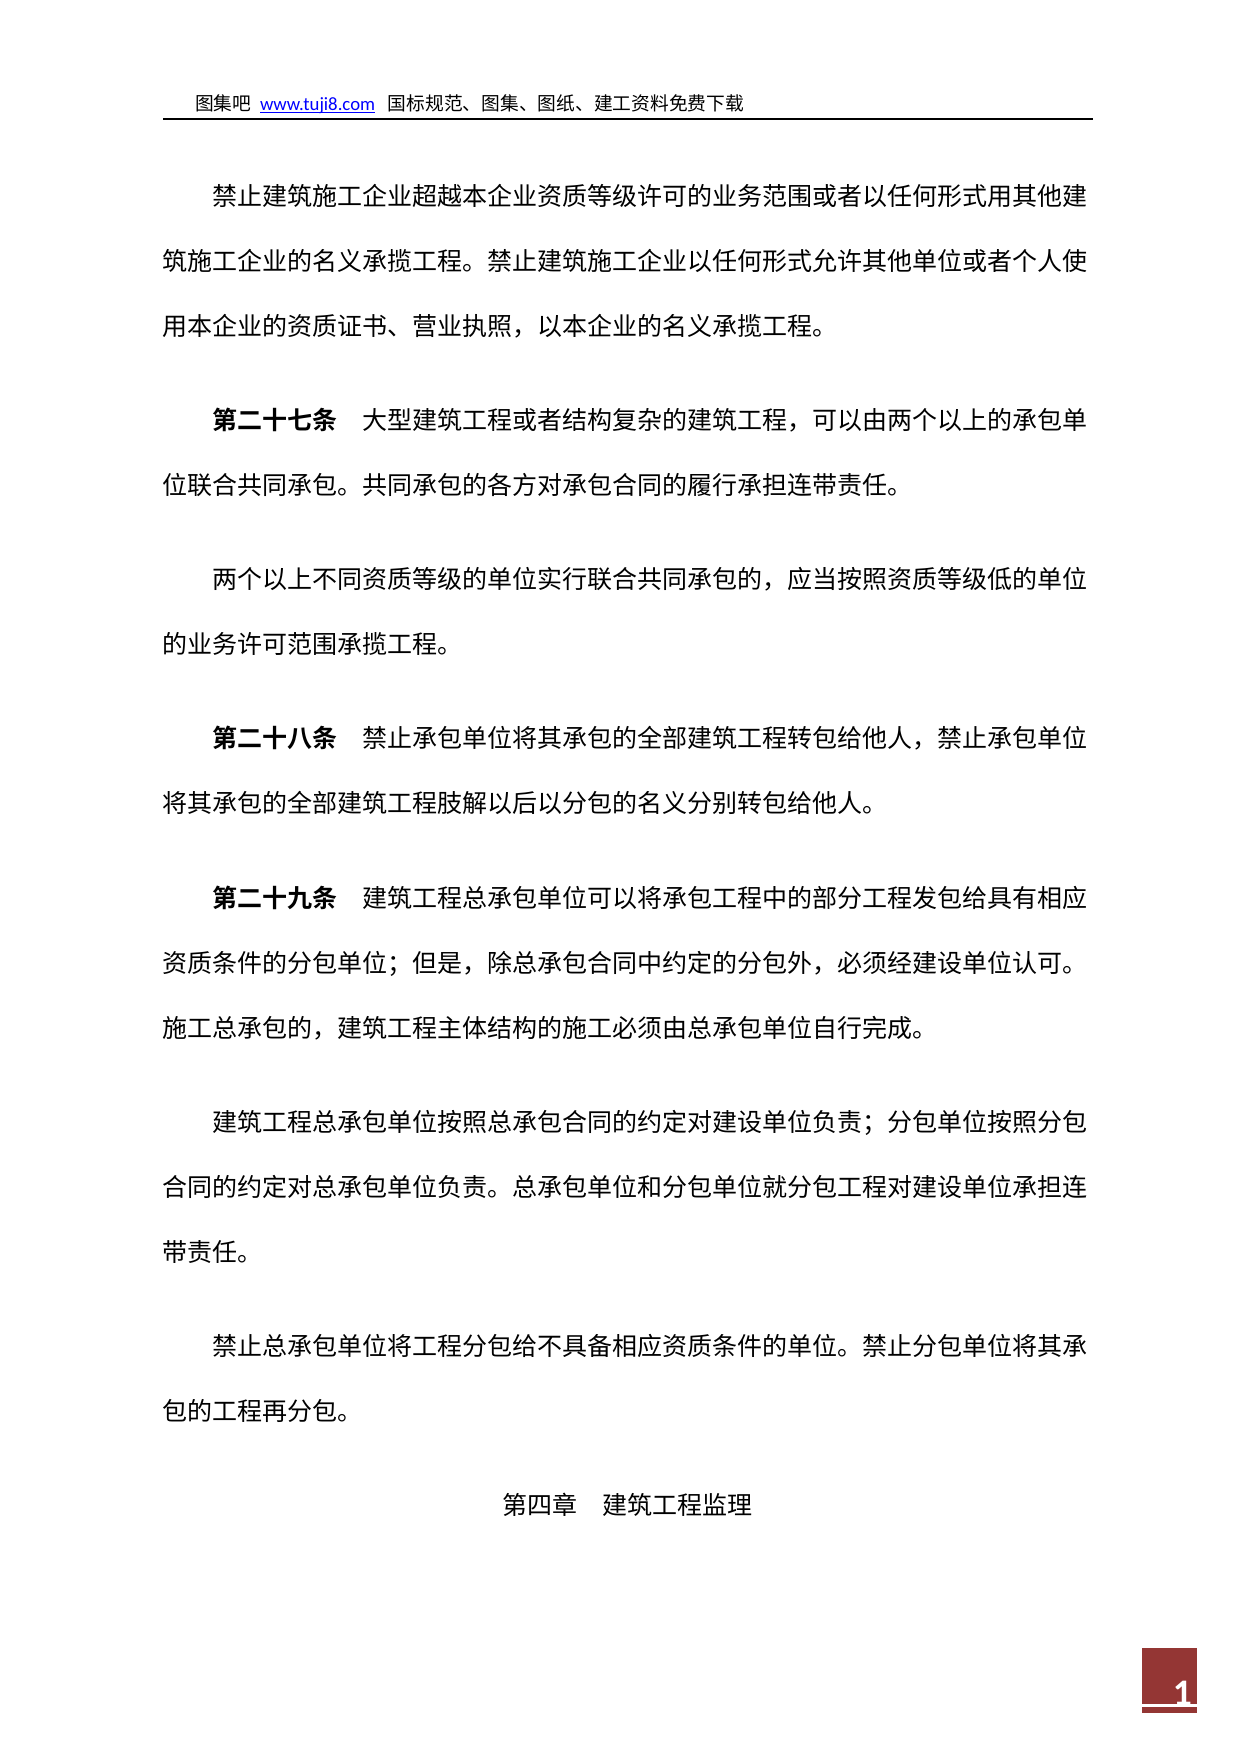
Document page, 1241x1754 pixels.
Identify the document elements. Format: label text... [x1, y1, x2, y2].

text 两个以上不同资质等级的单位实行联合共同承包的，应当按照资质等级低的单位的业务许可范围承揽工程。 [162, 545, 1093, 675]
text 第二十七条 大型建筑工程或者结构复杂的建筑工程，可以由两个以上的承包单位联合共同承包。共同承包的各方对承包合同的履行承担连带责任。 [162, 386, 1093, 516]
text 禁止总承包单位将工程分包给不具备相应资质条件的单位。禁止分包单位将其承包的工程再分包。 [162, 1312, 1093, 1442]
text 禁止建筑施工企业超越本企业资质等级许可的业务范围或者以任何形式用其他建筑施工企业的名义承揽工程。禁止建筑施工企业以任何形式允许其他单位或者个人使用本企业的资质证书、营业执照，以本企业的名义承揽工程。 [162, 162, 1093, 357]
text 第二十八条 禁止承包单位将其承包的全部建筑工程转包给他人，禁止承包单位将其承包的全部建筑工程肢解以后以分包的名义分别转包给他人。 [162, 704, 1093, 834]
text 建筑工程总承包单位按照总承包合同的约定对建设单位负责；分包单位按照分包合同的约定对总承包单位负责。总承包单位和分包单位就分包工程对建设单位承担连带责任。 [162, 1088, 1093, 1283]
text 第四章 建筑工程监理 [162, 1471, 1093, 1536]
text 第二十九条 建筑工程总承包单位可以将承包工程中的部分工程发包给具有相应资质条件的分包单位；但是，除总承包合同中约定的分包外，必须经建设单位认可。施工总承包的，建筑工程主体结构的施工必须由总承包单位自行完成。 [162, 864, 1093, 1059]
